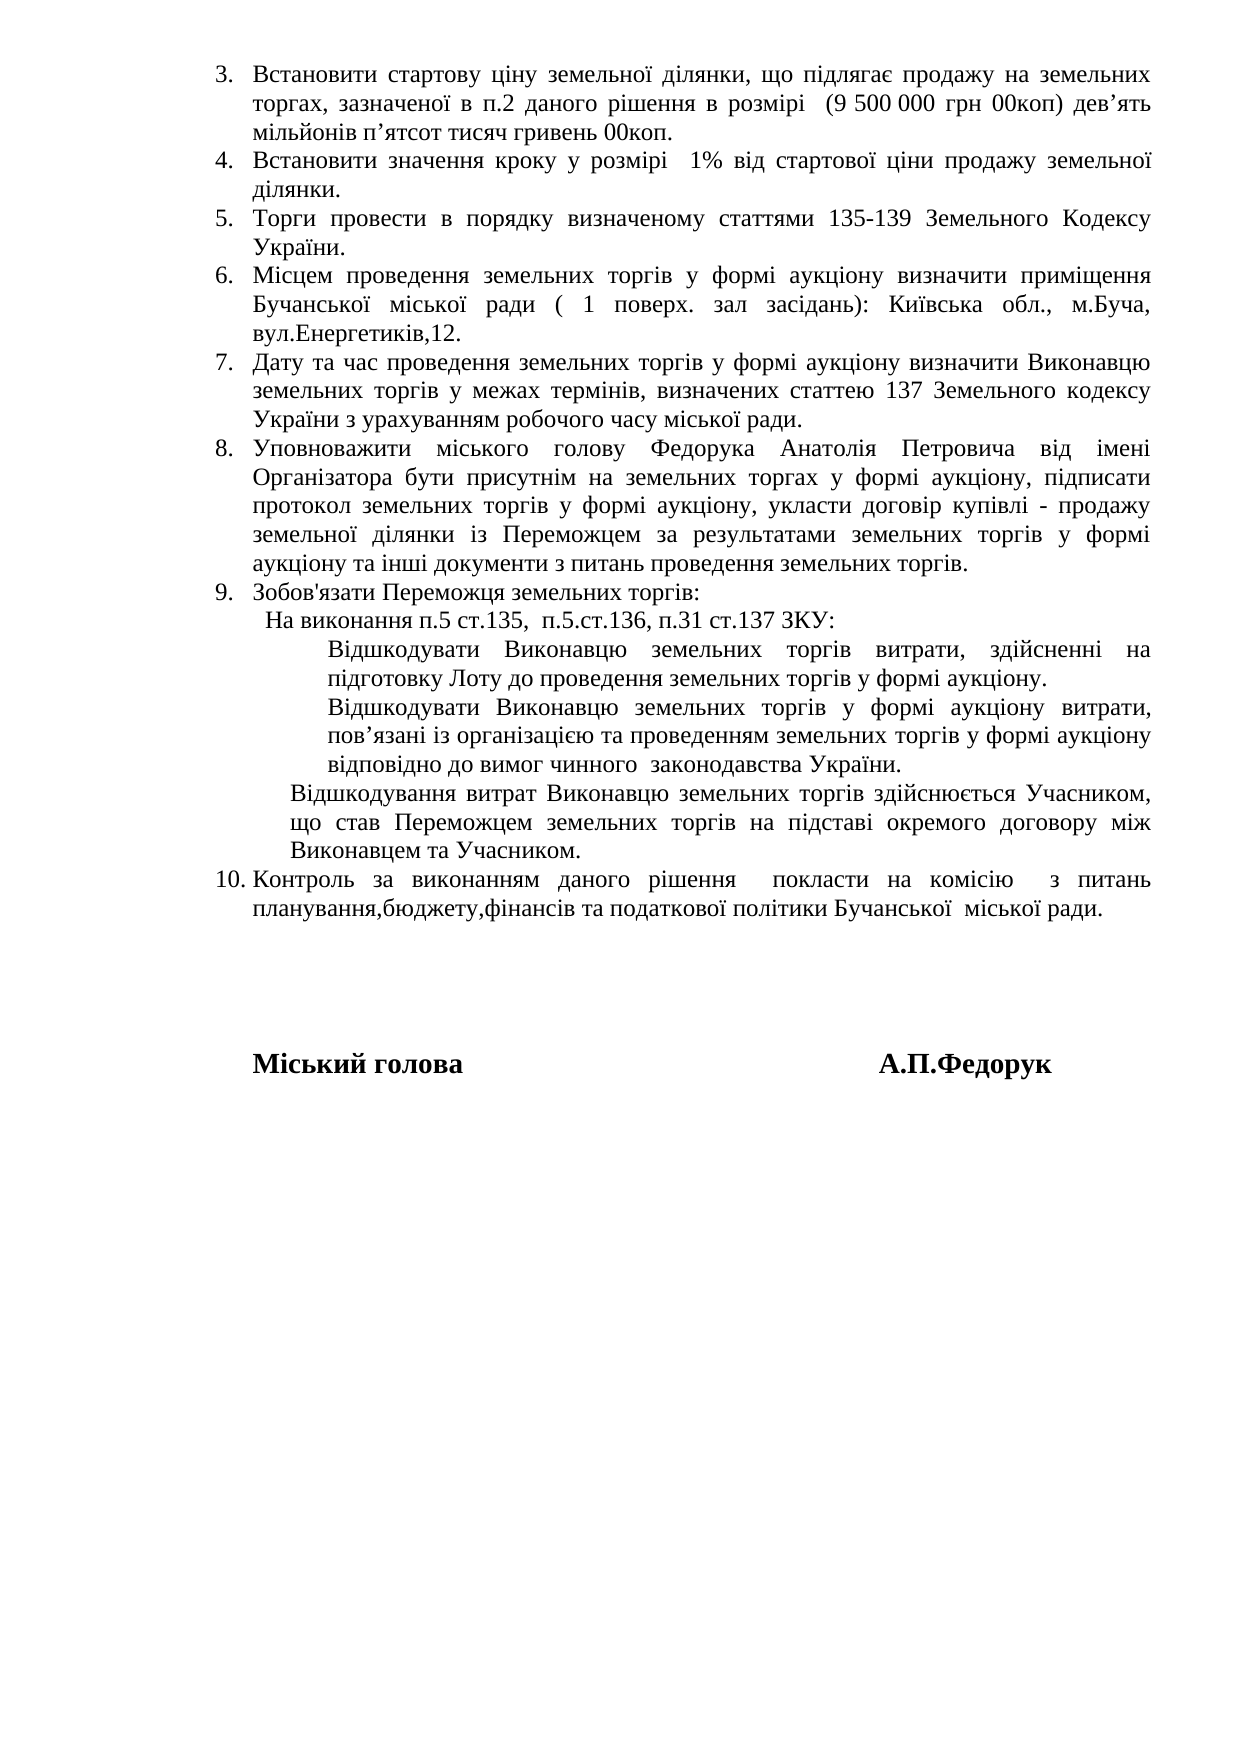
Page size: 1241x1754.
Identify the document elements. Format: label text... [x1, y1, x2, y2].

list Дату та час проведення земельних торгів у формі аукціону визначити Виконавцю земельних торгів у межах термінів, визначених статтею 137 Земельного кодексу України з урахуванням робочого часу міської ради. [215, 347, 1152, 433]
list Уповноважити міського голову Федорука Анатолія Петровича від імені Організатора бути присутнім на земельних торгах у формі аукціону, підписати протокол земельних торгів у формі аукціону, укласти договір купівлі - продажу земельної ділянки із Переможцем за результатами земельних торгів у формі аукціону та інші документи з питань проведення земельних торгів. [215, 433, 1152, 577]
list Відшкодувати Виконавцю земельних торгів у формі аукціону витрати, пов’язані із організацією та проведенням земельних торгів у формі аукціону відповідно до вимог чинного законодавства України. [327, 692, 1152, 778]
list Місцем проведення земельних торгів у формі аукціону визначити приміщення Бучанської міської ради ( 1 поверх. зал засідань): Київська обл., м.Буча, вул.Енергетиків,12. [215, 260, 1152, 347]
list Контроль за виконанням даного рішення покласти на комісію з питань планування,бюджету,фінансів та податкової політики Бучанської міської ради. [215, 864, 1152, 922]
list Міський голова А.П.Федорук [252, 1046, 1152, 1080]
list Встановити стартову ціну земельної ділянки, що підлягає продажу на земельних торгах, зазначеної в п.2 даного рішення в розмірі (9 500 000 грн 00коп) дев’ять мільйонів п’ятсот тисяч гривень 00коп. [215, 59, 1152, 145]
text Відшкодування витрат Виконавцю земельних торгів здійснюється Учасником, що став Переможцем земельних торгів на підставі окремого договору між Виконавцем та Учасником. [290, 778, 1152, 864]
list Торги провести в порядку визначеному статтями 135-139 Земельного Кодексу України. [215, 203, 1152, 260]
text На виконання п.5 ст.135, п.5.ст.136, п.31 ст.137 ЗКУ: [177, 605, 1152, 634]
list Відшкодувати Виконавцю земельних торгів витрати, здійсненні на підготовку Лоту до проведення земельних торгів у формі аукціону. [327, 634, 1152, 692]
list Встановити значення кроку у розмірі 1% від стартової ціни продажу земельної ділянки. [215, 145, 1152, 203]
list Зобов'язати Переможця земельних торгів: [215, 577, 1152, 605]
